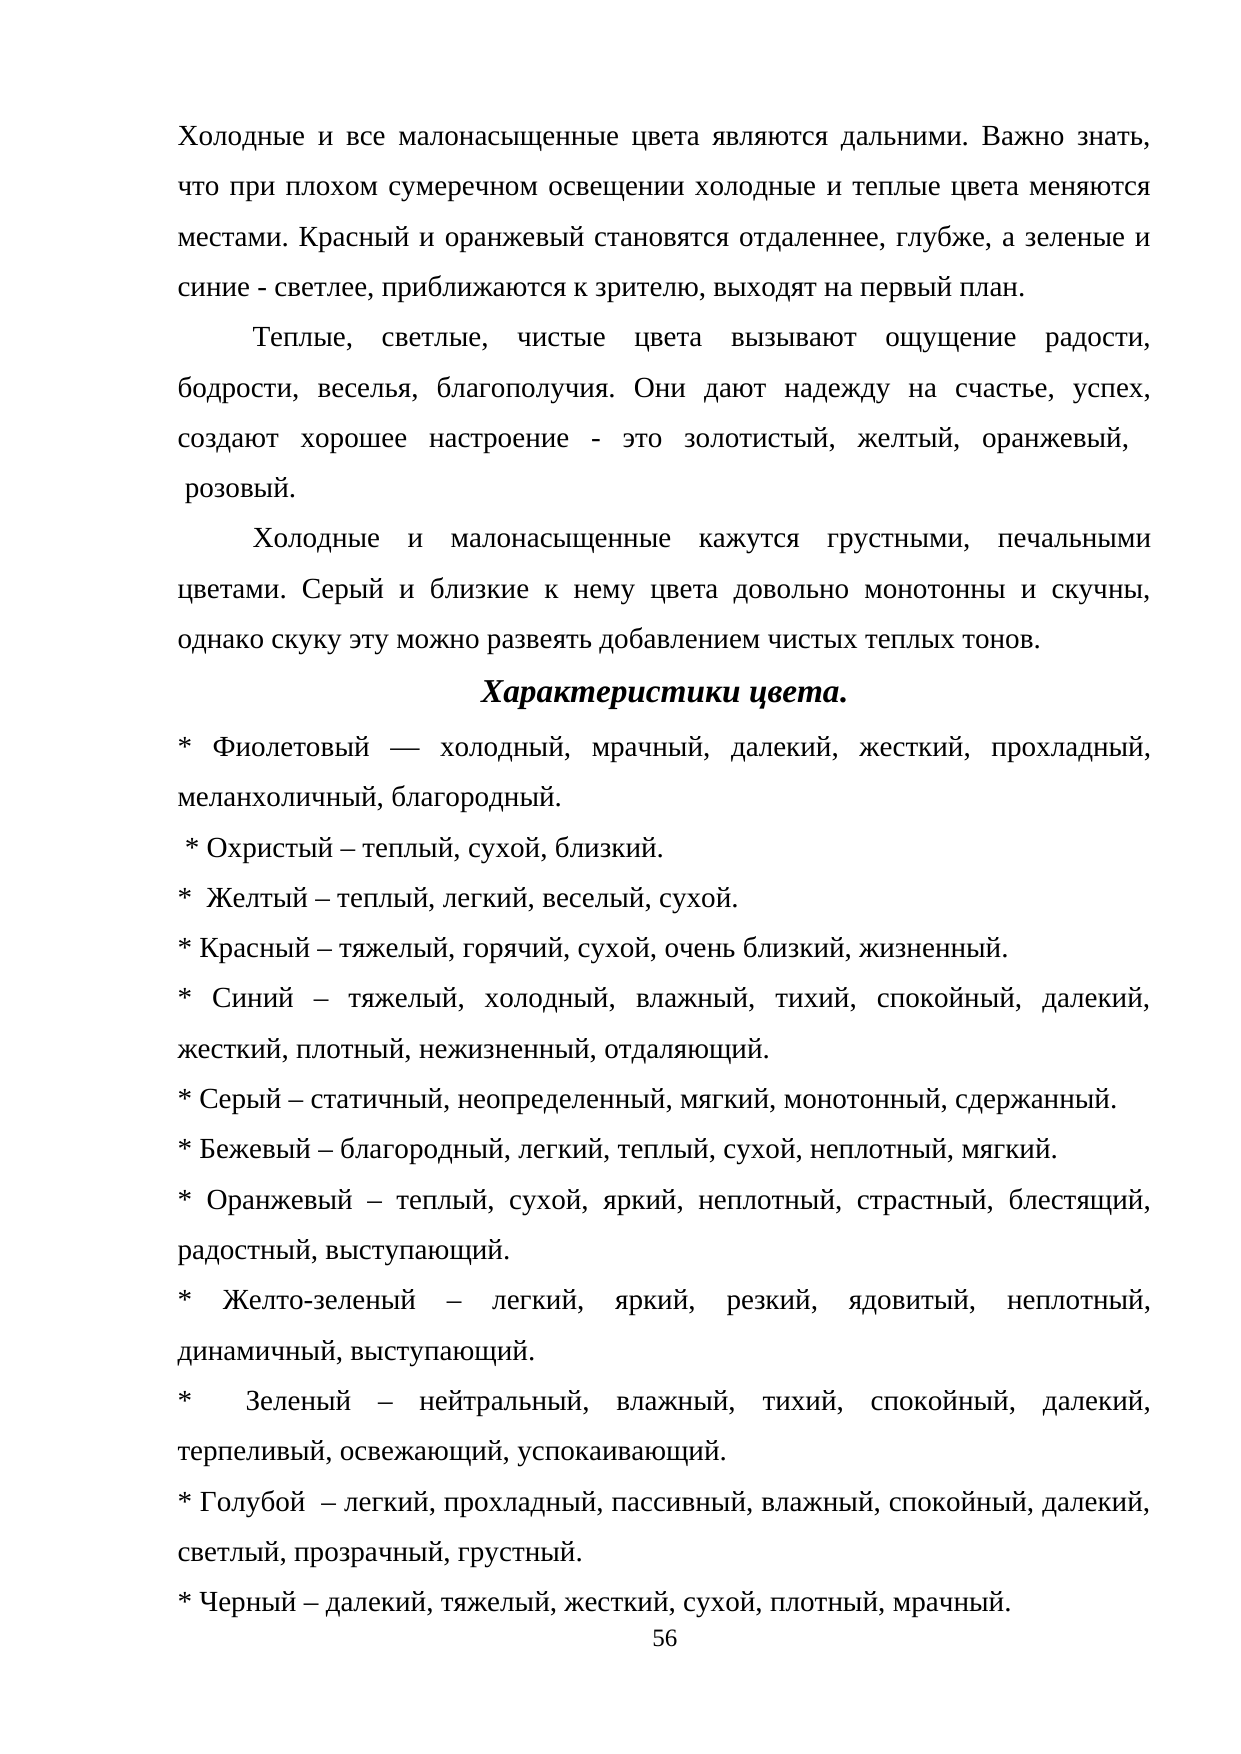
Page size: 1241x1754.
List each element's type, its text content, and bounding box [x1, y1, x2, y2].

text * Желтый – теплый, легкий, веселый, сухой. [177, 880, 1152, 913]
text * Зеленый – нейтральный, влажный, тихий, спокойный, далекий, терпеливый, освежающий, успокаивающий. [177, 1383, 1152, 1467]
text * Черный – далекий, тяжелый, жесткий, сухой, плотный, мрачный. [177, 1584, 1152, 1618]
text * Синий – тяжелый, холодный, влажный, тихий, спокойный, далекий, жесткий, плотный, нежизненный, отдаляющий. [177, 981, 1152, 1064]
text * Голубой – легкий, прохладный, пассивный, влажный, спокойный, далекий, светлый, прозрачный, грустный. [177, 1484, 1152, 1568]
text Теплые, светлые, чистые цвета вызывают ощущение радости, бодрости, веселья, благополучия. Они дают надежду на счастье, успех, создают хорошее настроение - это золотистый, желтый, оранжевый, розовый. [177, 319, 1152, 504]
text * Желто-зеленый – легкий, яркий, резкий, ядовитый, неплотный, динамичный, выступающий. [177, 1282, 1152, 1366]
text * Красный – тяжелый, горячий, сухой, очень близкий, жизненный. [177, 930, 1152, 964]
text * Бежевый – благородный, легкий, теплый, сухой, неплотный, мягкий. [177, 1132, 1152, 1165]
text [177, 118, 1152, 303]
text Характеристики цвета. [177, 672, 1152, 710]
text * Охристый – теплый, сухой, близкий. [177, 830, 1152, 863]
text * Оранжевый – теплый, сухой, яркий, неплотный, страстный, блестящий, радостный, выступающий. [177, 1182, 1152, 1266]
text * Серый – статичный, неопределенный, мягкий, монотонный, сдержанный. [177, 1081, 1152, 1115]
text Холодные и малонасыщенные кажутся грустными, печальными цветами. Серый и близкие к нему цвета довольно монотонны и скучны, однако скуку эту можно развеять добавлением чистых теплых тонов. [177, 521, 1152, 655]
text * Фиолетовый — холодный, мрачный, далекий, жесткий, прохладный, меланхоличный, благородный. [177, 729, 1152, 813]
